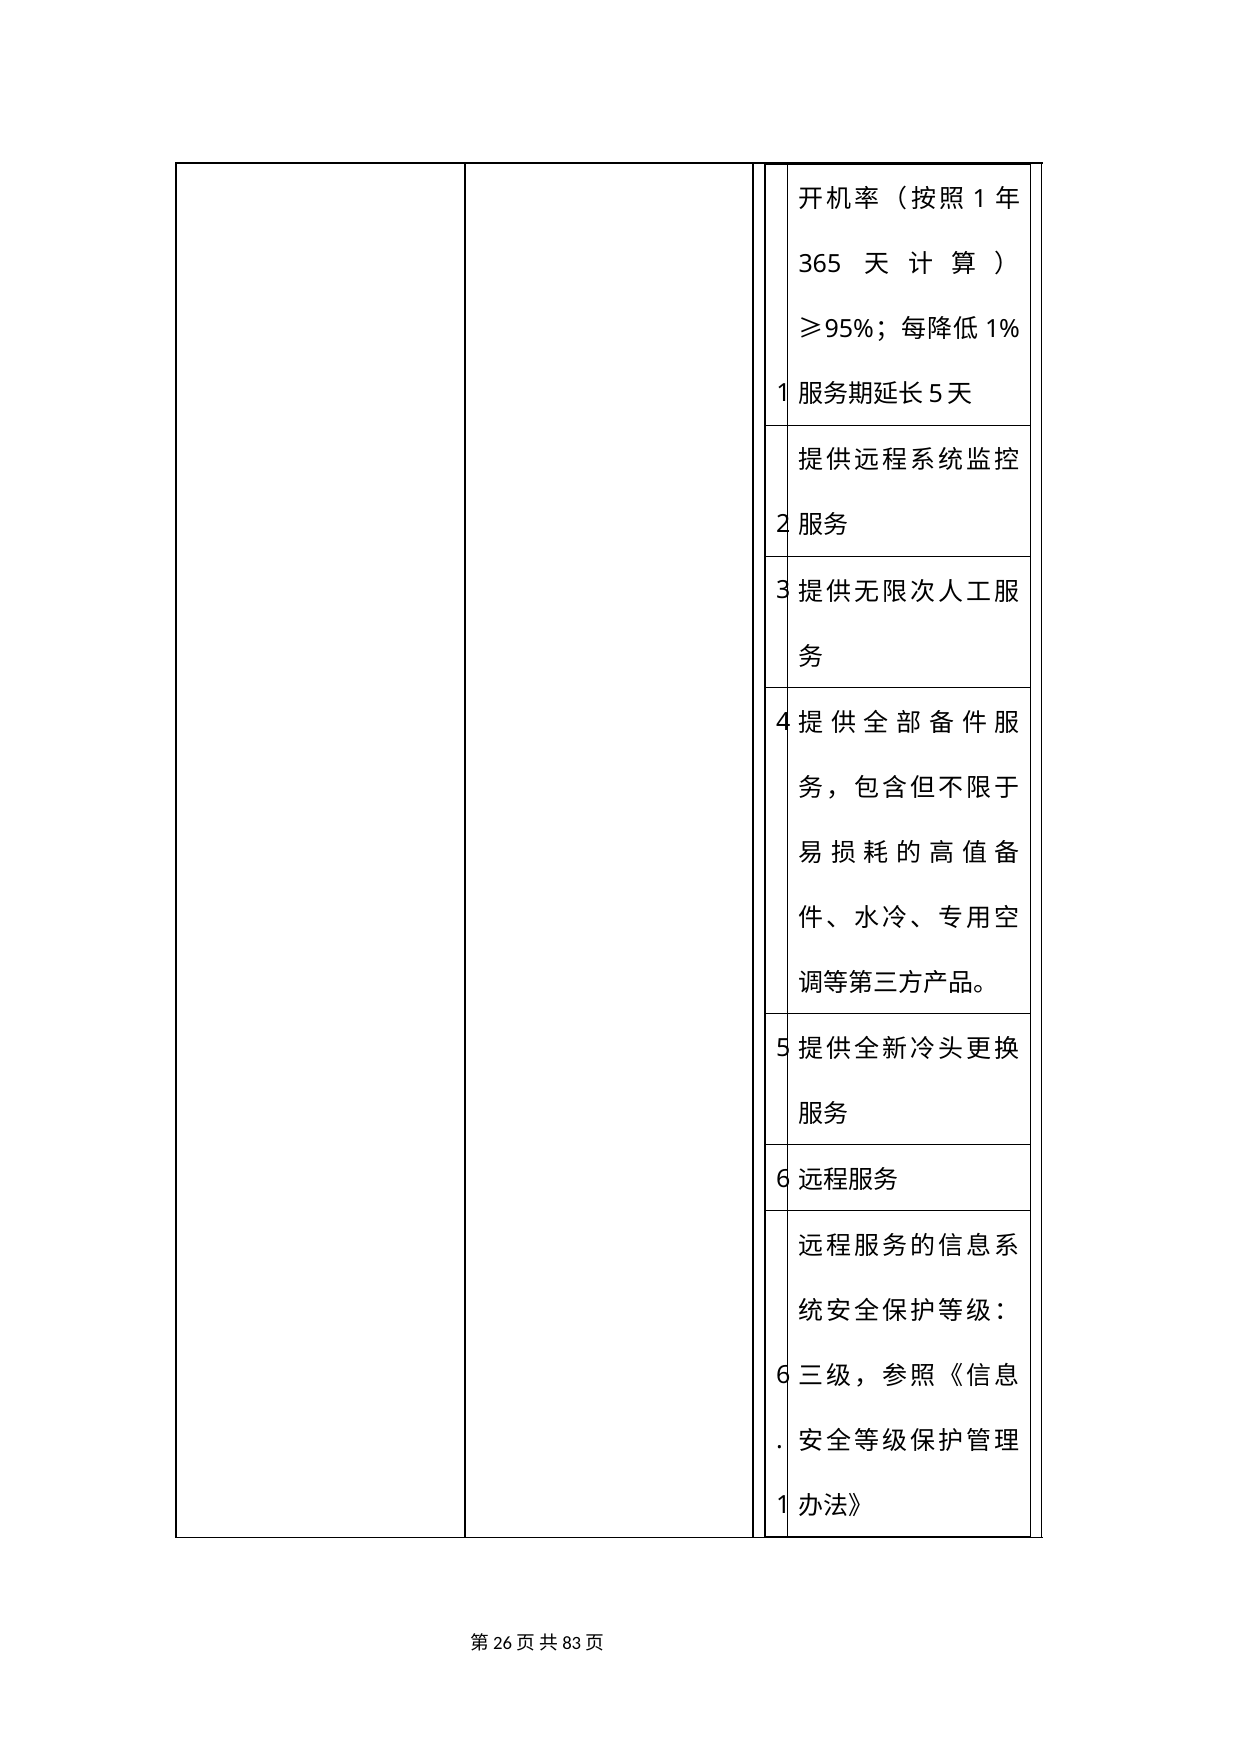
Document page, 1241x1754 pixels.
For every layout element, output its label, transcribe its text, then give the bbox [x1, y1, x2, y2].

table_cell [766, 1145, 787, 1210]
table_cell 1 [177, 164, 464, 1537]
table_cell [766, 557, 787, 687]
table_cell [788, 557, 1030, 687]
table_cell [788, 688, 1030, 1013]
table_cell [1031, 164, 1041, 1537]
table_cell [766, 1211, 787, 1536]
table_cell [466, 164, 752, 1537]
table_cell [766, 1014, 787, 1144]
table_cell [788, 165, 1030, 425]
table_cell [766, 426, 787, 556]
table_cell [788, 1014, 1030, 1144]
table_cell [766, 165, 787, 425]
table_cell [788, 1145, 1030, 1210]
table_cell [766, 688, 787, 1013]
table_cell [754, 164, 764, 1537]
table_cell [788, 426, 1030, 556]
table_cell [788, 1211, 1030, 1536]
